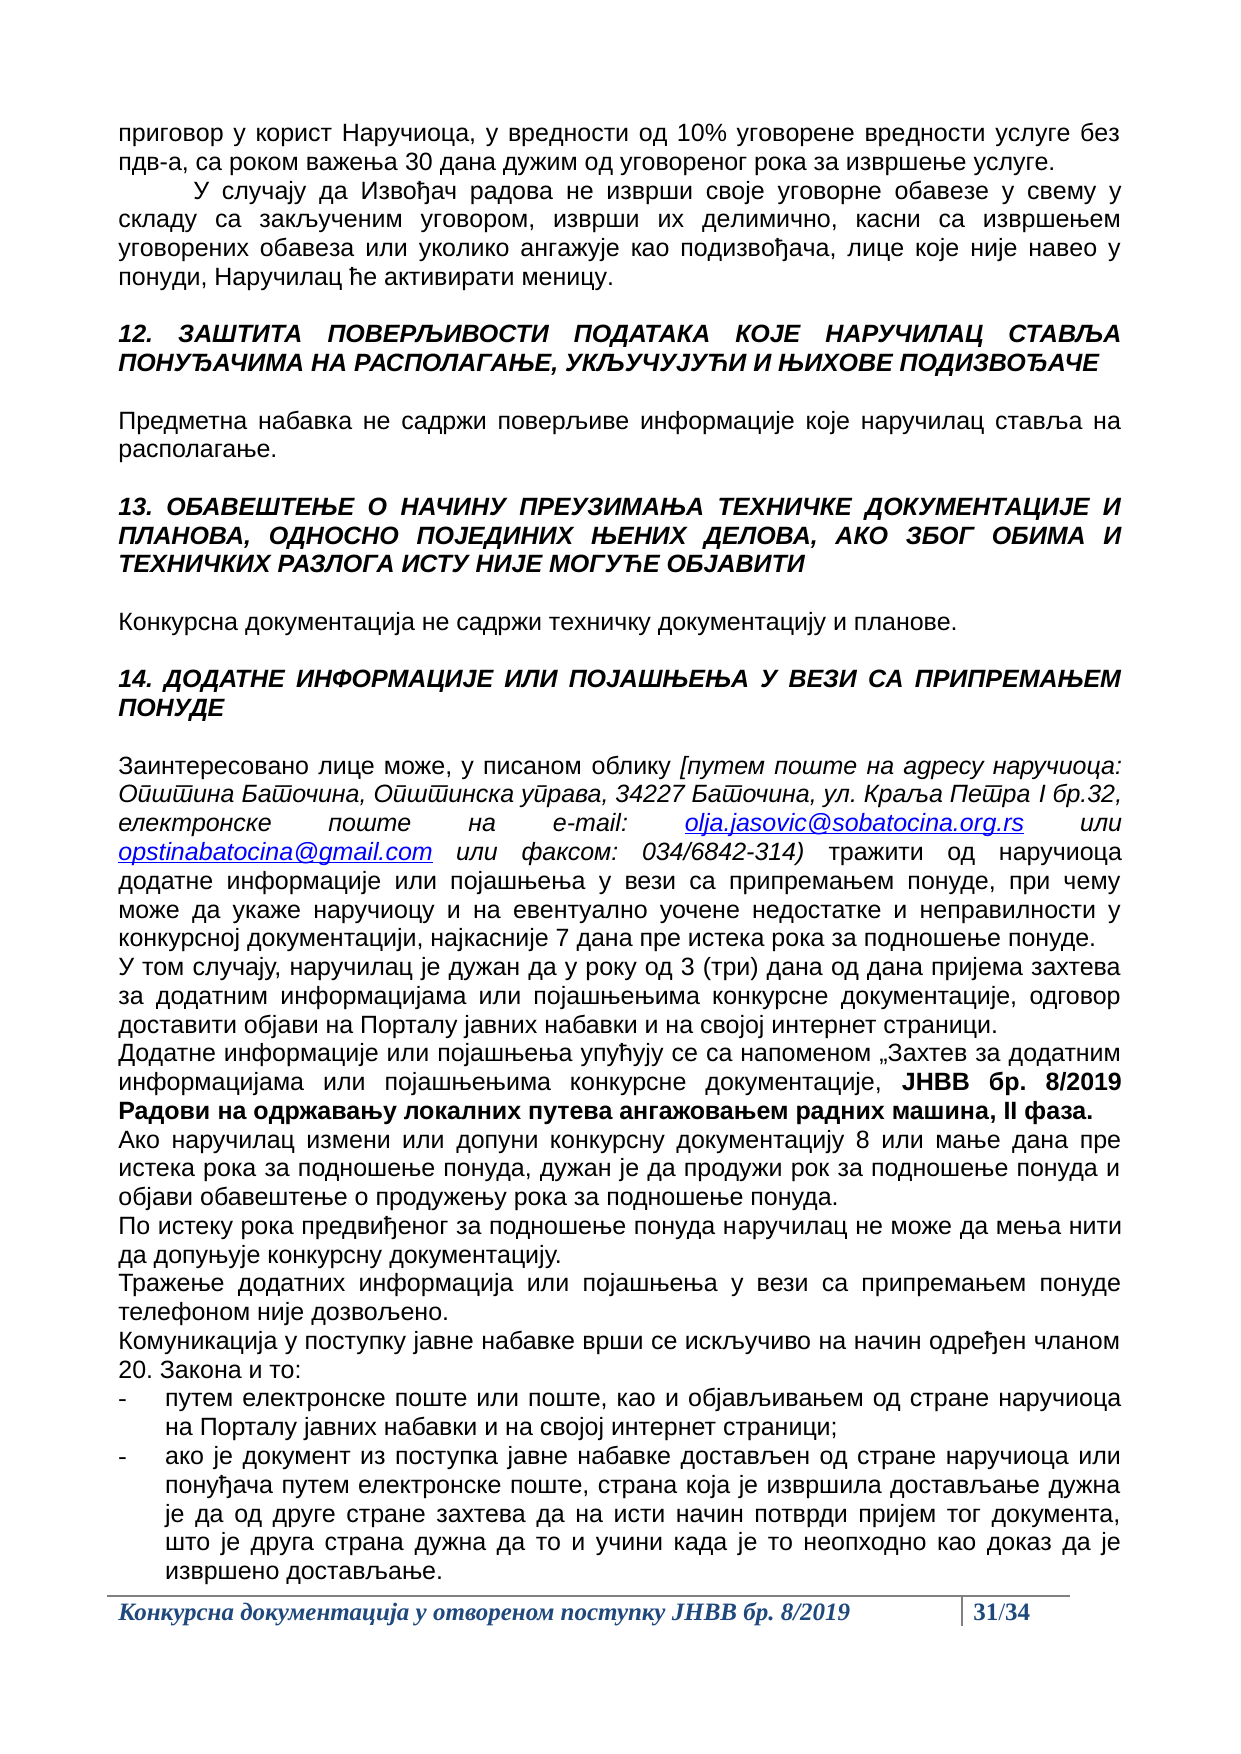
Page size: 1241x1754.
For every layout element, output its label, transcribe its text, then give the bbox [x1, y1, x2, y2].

text 13. ОБАВЕШТЕЊЕ О НАЧИНУ ПРЕУЗИМАЊА ТЕХНИЧКЕ ДОКУМЕНТАЦИЈЕ И ПЛАНОВА, ОДНОСНО ПОЈЕДИНИХ ЊЕНИХ ДЕЛОВА, АКО ЗБОГ ОБИМА И ТЕХНИЧКИХ РАЗЛОГА ИСТУ НИЈЕ МОГУЋЕ ОБЈАВИТИ [118, 492, 1122, 578]
list путем електронске поште или поште, као и објављивањем од стране наручиоца на Порталу јавних набавки и на својој интернет страници; [118, 1383, 1122, 1441]
text Тражење додатних информација или појашњења у вези са припремањем понуде телефоном није дозвољено. [118, 1268, 1122, 1326]
text Заинтересовано лице може, у писаном облику [путем поште на адресу наручиоца: Општина Баточина, Општинска управа, 34227 Баточина, ул. Краља Петра I бр.32, електронске поште на e-mail: olja.jasovic@sobatocina.org.rs или opstinabatocina@gmail.com или факсом: 034/6842-314) тражити од наручиоца додатне информације или појашњења у вези са припремањем понуде, при чему може да укаже наручиоцу и на евентуално уочене недостатке и неправилности у конкурсној документацији, најкасније 7 дана пре истека рока за подношење понуде. [118, 751, 1122, 952]
text Комуникација у поступку јавне набавке врши се искључиво на начин одређен чланом 20. Закона и то: [118, 1326, 1122, 1383]
text Додатне информације или појашњења упућују се са напоменом „Захтев за додатним информацијама или појашњењима конкурсне документације, ЈНВВ бр. 8/2019 Радови на oдржавању локалних путева ангажовањем радних машина, II фаза. [118, 1038, 1122, 1125]
list ако је документ из поступка јавне набавке достављен од стране наручиоца или понуђача путем електронске поште, страна која је извршила достављање дужна је да од друге стране захтева да на исти начин потврди пријем тог документа, што је друга страна дужна да то и учини када је то неопходно као доказ да је извршено достављање. [118, 1441, 1122, 1585]
text Ако наручилац измени или допуни конкурсну документацију 8 или мање дана пре истека рока за подношење понуда, дужан је да продужи рок за подношење понуда и објави обавештење о продужењу рока за подношење понуда. [118, 1125, 1122, 1211]
text У том случају, наручилац је дужан да у року од 3 (три) дана од дана пријема захтева за додатним информацијама или појашњењима конкурсне документације, одговор доставити објави на Порталу јавних набавки и на својој интернет страници. [118, 952, 1122, 1038]
list У случају да Извођач радова не изврши своје уговорне обавезе у свему у складу са закљученим уговором, изврши их делимично, касни са извршењем уговорених обавеза или уколико ангажује као подизвођача, лице које није навео у понуди, Наручилац ће активирати меницу. [118, 176, 1122, 291]
text Предметна набавка не садржи поверљиве информације које наручилац ставља на располагање. [118, 406, 1122, 463]
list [118, 118, 1122, 176]
text Конкурсна документација не садржи техничку документацију и планове. [118, 607, 1122, 636]
text 14. ДОДАТНЕ ИНФОРМАЦИЈЕ ИЛИ ПОЈАШЊЕЊА У ВЕЗИ СА ПРИПРЕМАЊЕМ ПОНУДЕ [118, 664, 1122, 722]
text По истеку рока предвиђеног за подношење понуда наручилац не може да мења нити да допуњује конкурсну документацију. [118, 1211, 1122, 1268]
text 12. ЗАШТИТА ПОВЕРЉИВОСТИ ПОДАТАКА КОЈЕ НАРУЧИЛАЦ СТАВЉА ПОНУЂАЧИМА НА РАСПОЛАГАЊЕ, УКЉУЧУЈУЋИ И ЊИХОВЕ ПОДИЗВОЂАЧЕ [118, 319, 1122, 377]
